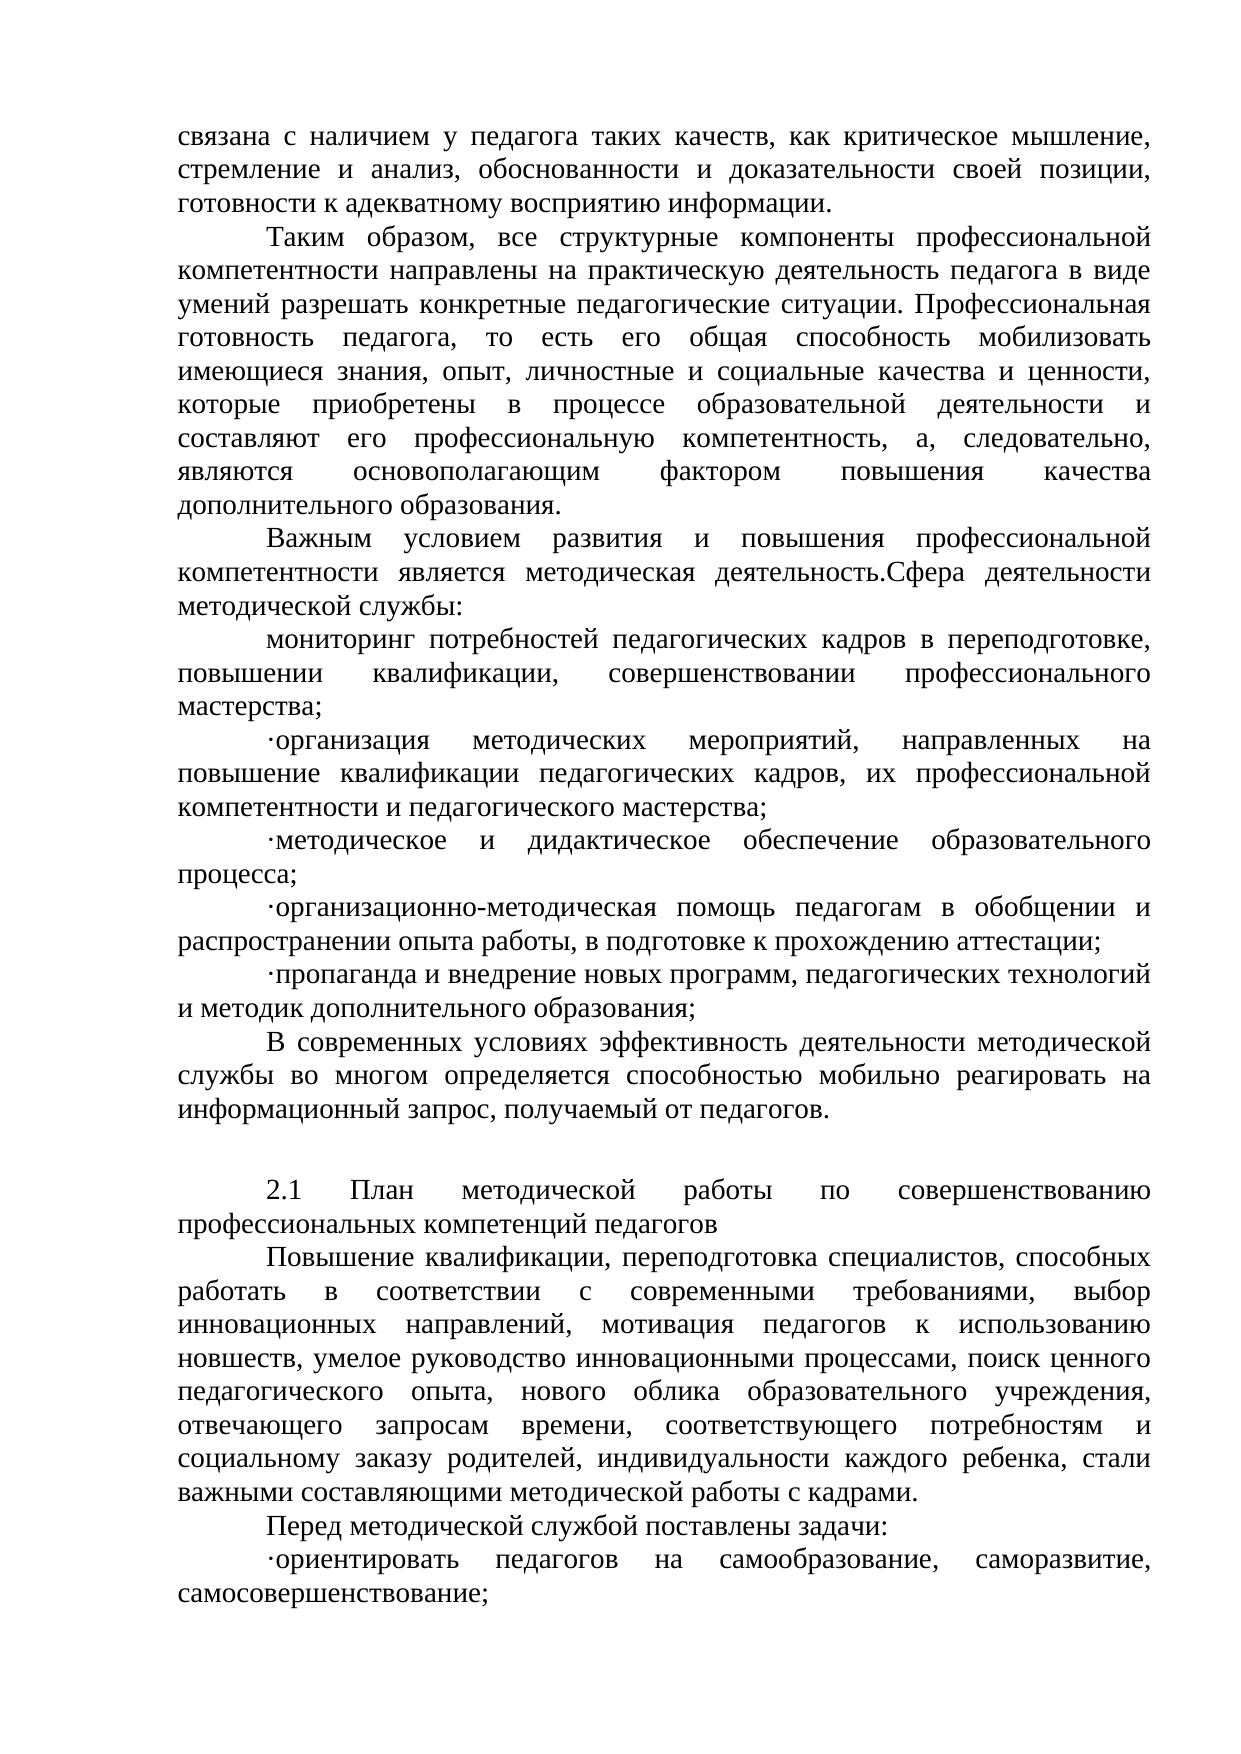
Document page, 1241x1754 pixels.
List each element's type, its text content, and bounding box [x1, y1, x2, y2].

text ·ориентировать педагогов на самообразование, саморазвитие, самосовершенствование; [177, 1541, 1152, 1608]
text ·организация методических мероприятий, направленных на повышение квалификации педагогических кадров, их профессиональной компетентности и педагогического мастерства; [177, 722, 1152, 822]
text ·пропаганда и внедрение новых программ, педагогических технологий и методик дополнительного образования; [177, 957, 1152, 1024]
text Перед методической службой поставлены задачи: [177, 1508, 1152, 1541]
text мониторинг потребностей педагогических кадров в переподготовке, повышении квалификации, совершенствовании профессионального мастерства; [177, 621, 1152, 722]
text Повышение квалификации, переподготовка специалистов, способных работать в соответствии с современными требованиями, выбор инновационных направлений, мотивация педагогов к использованию новшеств, умелое руководство инновационными процессами, поиск ценного педагогического опыта, нового облика образовательного учреждения, отвечающего запросам времени, соответствующего потребностям и социальному заказу родителей, индивидуальности каждого ребенка, стали важными составляющими методической работы с кадрами. [177, 1239, 1152, 1508]
text ·организационно-методическая помощь педагогам в обобщении и распространении опыта работы, в подготовке к прохождению аттестации; [177, 889, 1152, 957]
text В современных условиях эффективность деятельности методической службы во многом определяется способностью мобильно реагировать на информационный запрос, получаемый от педагогов. [177, 1024, 1152, 1124]
text Таким образом, все структурные компоненты профессиональной компетентности направлены на практическую деятельность педагога в виде умений разрешать конкретные педагогические ситуации. Профессиональная готовность педагога, то есть его общая способность мобилизовать имеющиеся знания, опыт, личностные и социальные качества и ценности, которые приобретены в процессе образовательной деятельности и составляют его профессиональную компетентность, а, следовательно, являются основополагающим фактором повышения качества дополнительного образования. [177, 219, 1152, 521]
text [177, 118, 1152, 219]
text 2.1 План методической работы по совершенствованию профессиональных компетенций педагогов [177, 1172, 1152, 1239]
text ·методическое и дидактическое обеспечение образовательного процесса; [177, 822, 1152, 889]
text Важным условием развития и повышения профессиональной компетентности является методическая деятельность.Сфера деятельности методической службы: [177, 521, 1152, 621]
